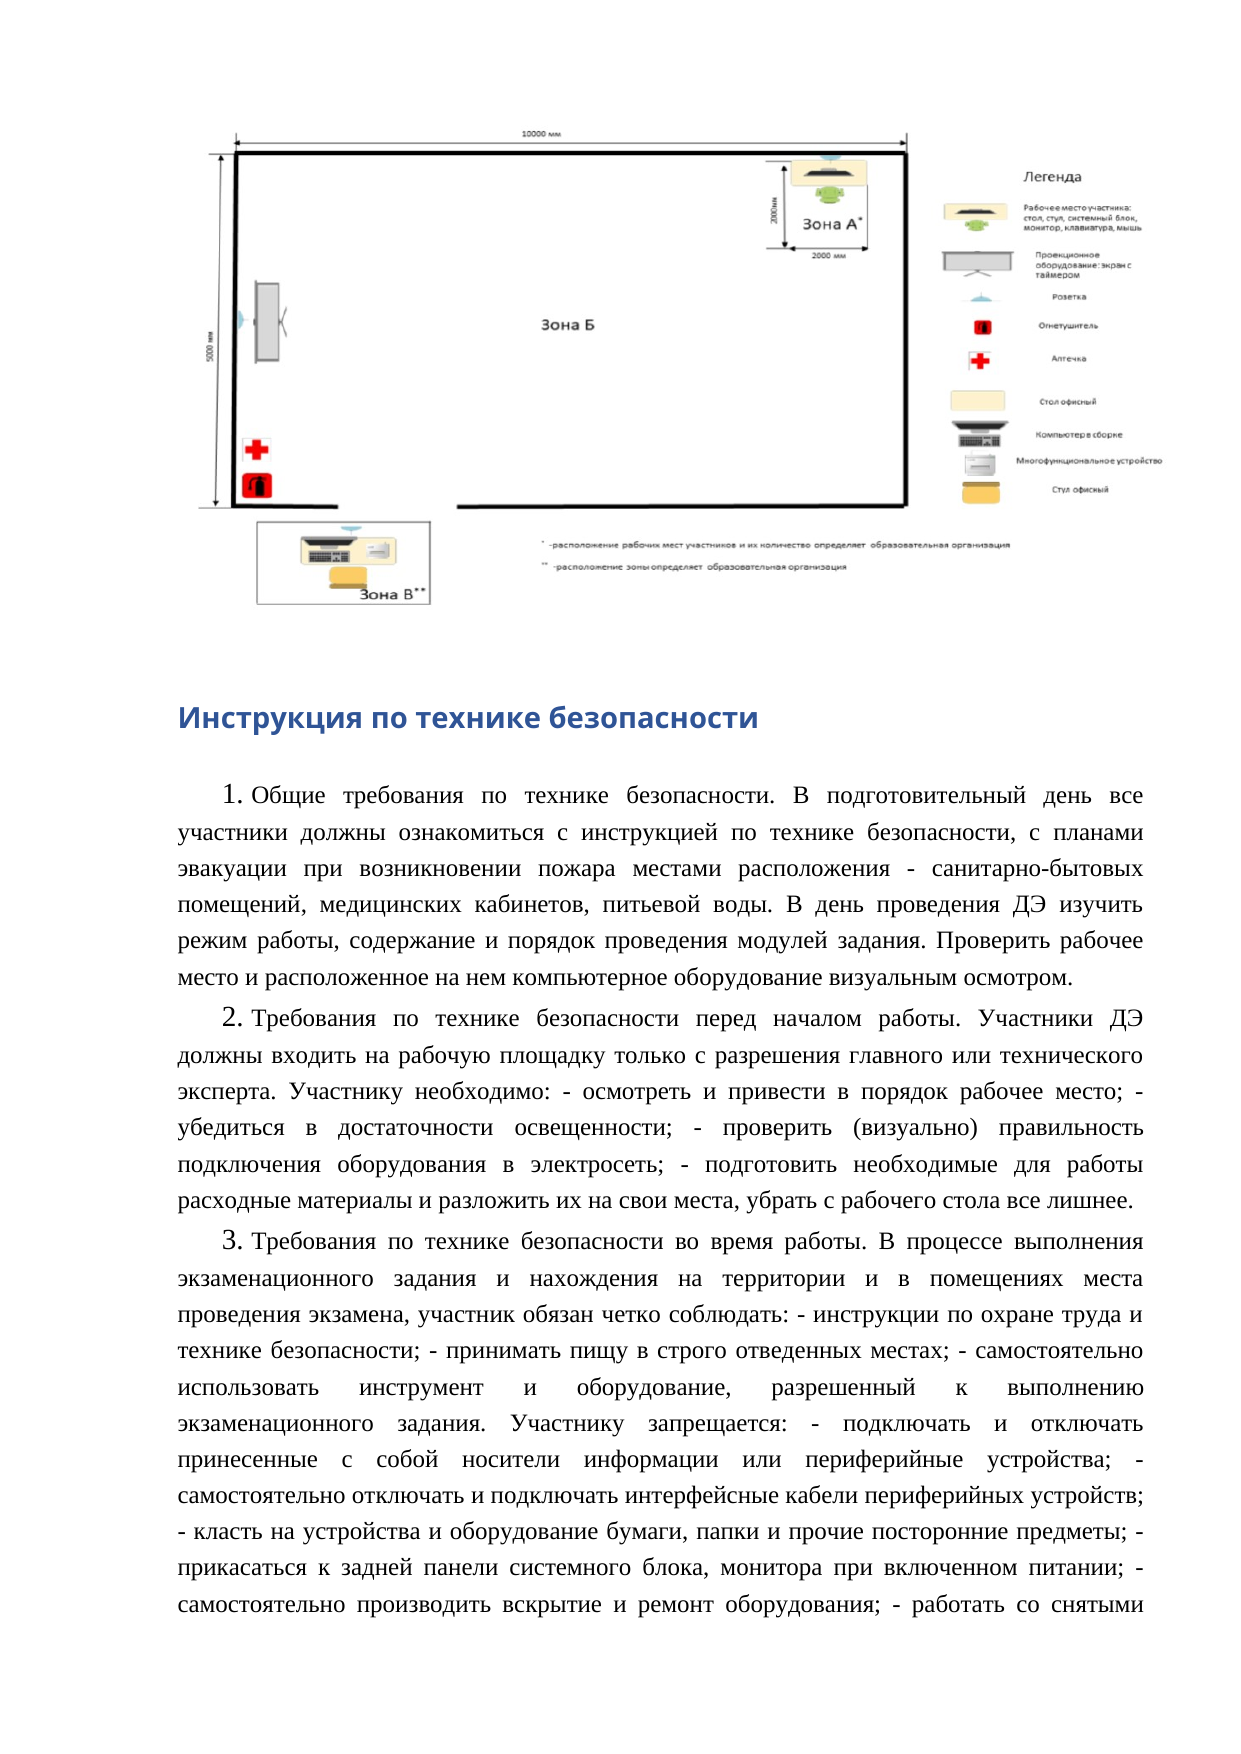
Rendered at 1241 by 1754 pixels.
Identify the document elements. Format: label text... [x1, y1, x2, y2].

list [177, 1222, 1144, 1617]
picture [177, 118, 1175, 615]
list Общие требования по технике безопасности. В подготовительный день все участники должны ознакомиться с инструкцией по технике безопасности, с планами эвакуации при возникновении пожара местами расположения - санитарно-бытовых помещений, медицинских кабинетов, питьевой воды. В день проведения ДЭ изучить режим работы, содержание и порядок проведения модулей задания. Проверить рабочее место и расположенное на нем компьютерное оборудование визуальным осмотром. [177, 776, 1144, 990]
list Требования по технике безопасности перед началом работы. Участники ДЭ должны входить на рабочую площадку только с разрешения главного или технического эксперта. Участнику необходимо: - осмотреть и привести в порядок рабочее место; - убедиться в достаточности освещенности; - проверить (визуально) правильность подключения оборудования в электросеть; - подготовить необходимые для работы расходные материалы и разложить их на свои места, убрать с рабочего стола все лишнее. [177, 999, 1144, 1213]
subtitle Инструкция по технике безопасности [177, 697, 1144, 737]
